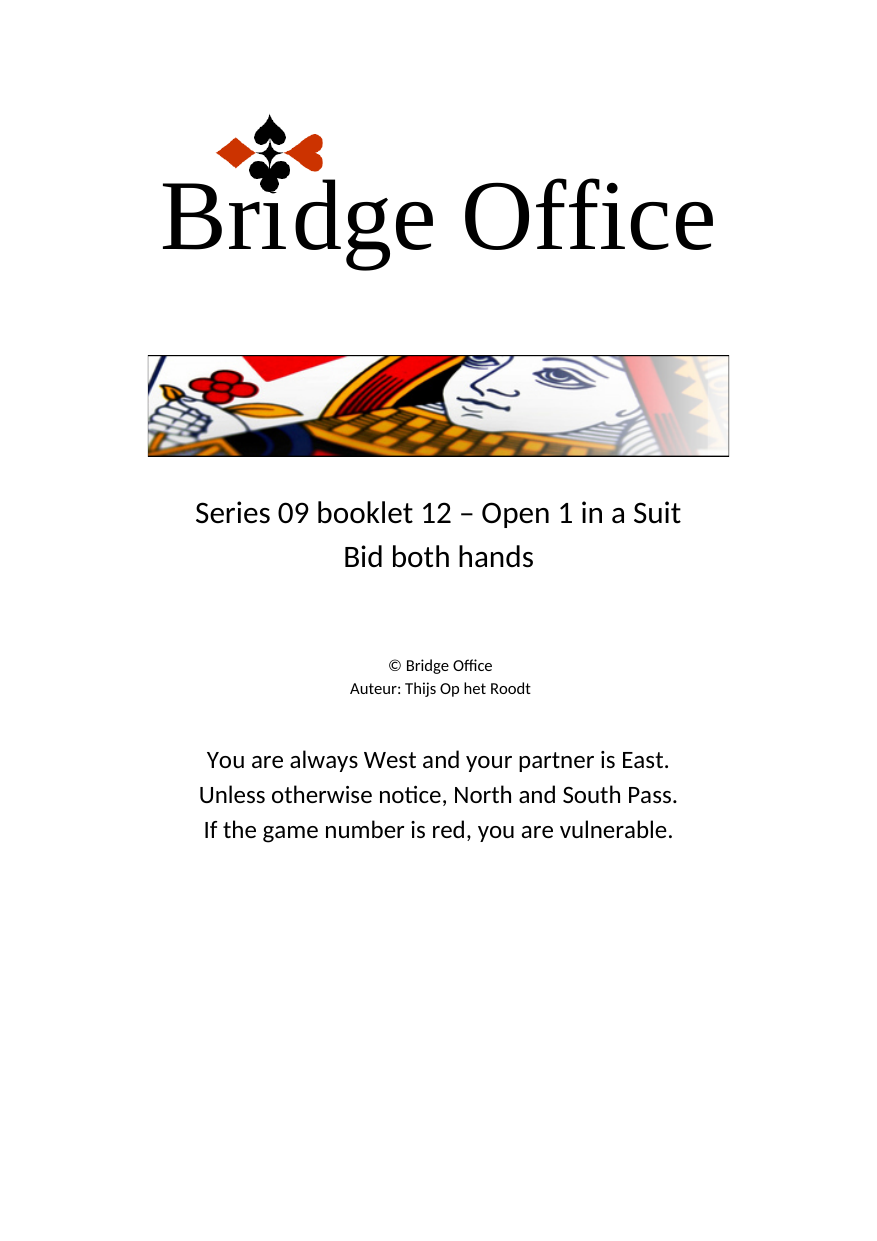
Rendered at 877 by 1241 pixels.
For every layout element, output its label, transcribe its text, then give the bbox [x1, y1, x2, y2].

text Auteur: Thijs Op het Roodt You are always West and your partner is East. [148, 678, 729, 775]
text Unless otherwise notice, North and South Pass. [148, 779, 729, 810]
picture [215, 113, 323, 192]
text Series 09 booklet 12 – Open 1 in a Suit [148, 493, 729, 531]
text Bid both hands [148, 537, 729, 575]
picture [147, 355, 730, 457]
text If the game number is red, you are vulnerable. [148, 814, 729, 845]
text © Bridge Office [148, 655, 729, 676]
